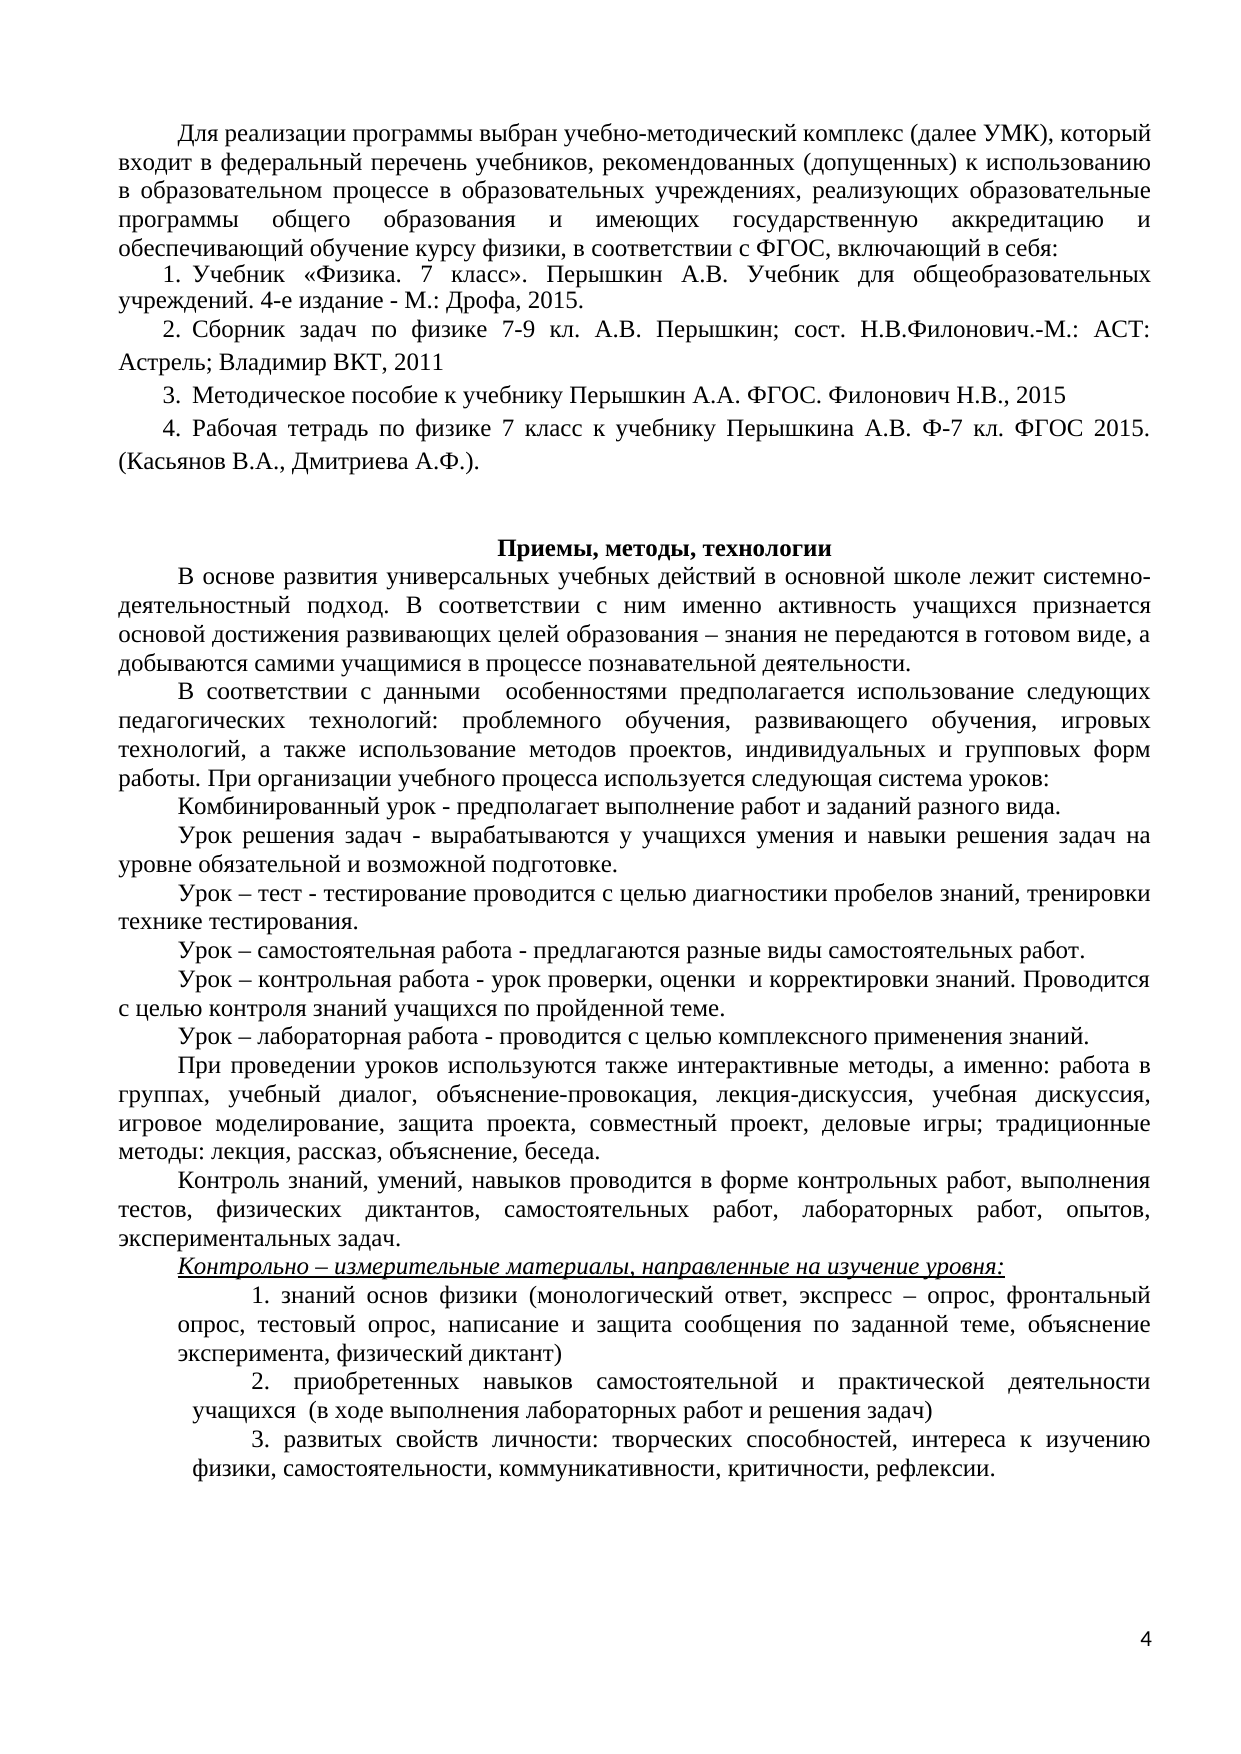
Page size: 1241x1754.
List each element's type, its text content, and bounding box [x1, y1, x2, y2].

list Сборник задач по физике 7-9 кл. А.В. Перышкин; сост. Н.В.Филонович.-М.: АСТ: Астрель; Владимир ВКТ, 2011 [118, 314, 1152, 375]
list Методическое пособие к учебнику Перышкин А.А. ФГОС. Филонович Н.В., 2015 [118, 380, 1152, 408]
text Контроль знаний, умений, навыков проводится в форме контрольных работ, выполнения тестов, физических диктантов, самостоятельных работ, лабораторных работ, опытов, экспериментальных задач. [118, 1165, 1152, 1251]
list Рабочая тетрадь по физике 7 класс к учебнику Перышкина А.В. Ф-7 кл. ФГОС 2015. (Касьянов В.А., Дмитриева А.Ф.). [118, 413, 1152, 474]
text Урок – тест - тестирование проводится с целью диагностики пробелов знаний, тренировки технике тестирования. [118, 878, 1152, 935]
text 2. приобретенных навыков самостоятельной и практической деятельности учащихся (в ходе выполнения лабораторных работ и решения задач) [192, 1366, 1152, 1424]
text В основе развития универсальных учебных действий в основной школе лежит системно-деятельностный подход. В соответствии с ним именно активность учащихся признается основой достижения развивающих целей образования – знания не передаются в готовом виде, а добываются самими учащимися в процессе познавательной деятельности. [118, 561, 1152, 676]
text Урок – контрольная работа - урок проверки, оценки и корректировки знаний. Проводится с целью контроля знаний учащихся по пройденной теме. [118, 964, 1152, 1021]
text При проведении уроков используются также интерактивные методы, а именно: работа в группах, учебный диалог, объяснение-провокация, лекция-дискуссия, учебная дискуссия, игровое моделирование, защита проекта, совместный проект, деловые игры; традиционные методы: лекция, рассказ, объяснение, беседа. [118, 1050, 1152, 1165]
text Комбинированный урок - предполагает выполнение работ и заданий разного вида. [118, 791, 1152, 820]
text Контрольно – измерительные материалы, направленные на изучение уровня: [118, 1251, 1152, 1280]
text Урок решения задач - вырабатываются у учащихся умения и навыки решения задач на уровне обязательной и возможной подготовке. [118, 820, 1152, 878]
text Для реализации программы выбран учебно-методический комплекс (далее УМК), который входит в федеральный перечень учебников, рекомендованных (допущенных) к использованию в образовательном процессе в образовательных учреждениях, реализующих образовательные программы общего образования и имеющих государственную аккредитацию и обеспечивающий обучение курсу физики, в соответствии с ФГОС, включающий в себя: [118, 118, 1152, 262]
text Урок – самостоятельная работа - предлагаются разные виды самостоятельных работ. [118, 935, 1152, 964]
text В соответствии с данными особенностями предполагается использование следующих педагогических технологий: проблемного обучения, развивающего обучения, игровых технологий, а также использование методов проектов, индивидуальных и групповых форм работы. При организации учебного процесса используется следующая система уроков: [118, 676, 1152, 791]
text 3. развитых свойств личности: творческих способностей, интереса к изучению физики, самостоятельности, коммуникативности, критичности, рефлексии. [192, 1424, 1152, 1481]
text Урок – лабораторная работа - проводится с целью комплексного применения знаний. [118, 1021, 1152, 1050]
text Приемы, методы, технологии [118, 533, 1152, 561]
list Учебник «Физика. 7 класс». Перышкин А.В. Учебник для общеобразовательных учреждений. 4-е издание - М.: Дрофа, 2015. [118, 262, 1152, 314]
text 1. знаний основ физики (монологический ответ, экспресс – опрос, фронтальный опрос, тестовый опрос, написание и защита сообщения по заданной теме, объяснение эксперимента, физический диктант) [177, 1280, 1152, 1366]
